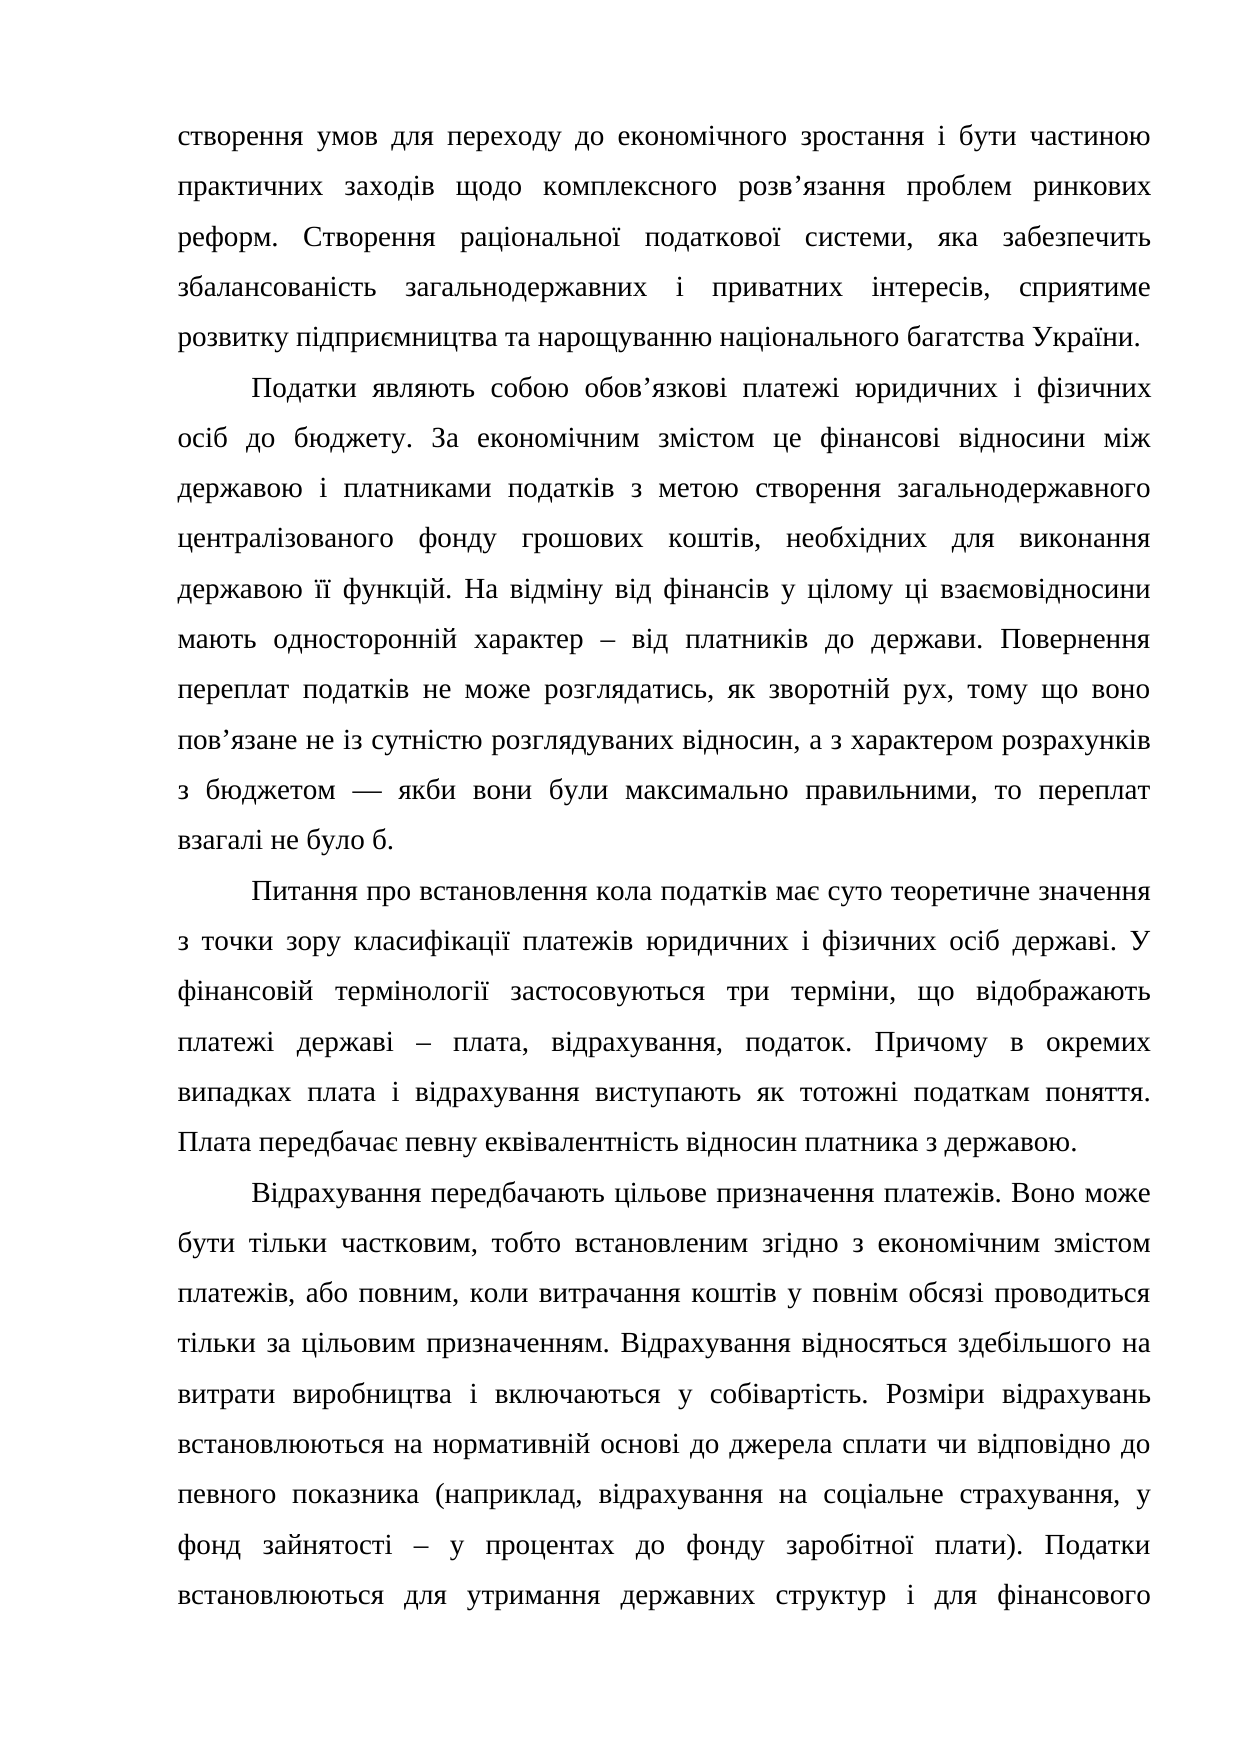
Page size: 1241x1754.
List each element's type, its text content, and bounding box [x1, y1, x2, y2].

text Питання про встановлення кола податків має суто теоретичне значення з точки зору класифікації платежів юридичних і фізичних осіб державі. У фінансовій термінології застосовуються три терміни, що відображають платежі державі – плата, відрахування, податок. Причому в окремих випадках плата і відрахування виступають як тотожні податкам поняття. Плата передбачає певну еквівалентність відносин платника з державою. [177, 873, 1152, 1158]
text Податки являють собою обов’язкові платежі юридичних і фізичних осіб до бюджету. За економічним змістом це фінансові відносини між державою і платниками податків з метою створення загальнодержавного централізованого фонду грошових коштів, необхідних для виконання державою її функцій. На відміну від фінансів у цілому ці взаємовідносини мають односторонній характер – від платників до держави. Повернення переплат податків не може розглядатись, як зворотній рух, тому що воно пов’язане не із сутністю розглядуваних відносин, а з характером розрахунків з бюджетом — якби вони були максимально правильними, то переплат взагалі не було б. [177, 370, 1152, 856]
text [177, 1175, 1152, 1611]
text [177, 118, 1152, 353]
